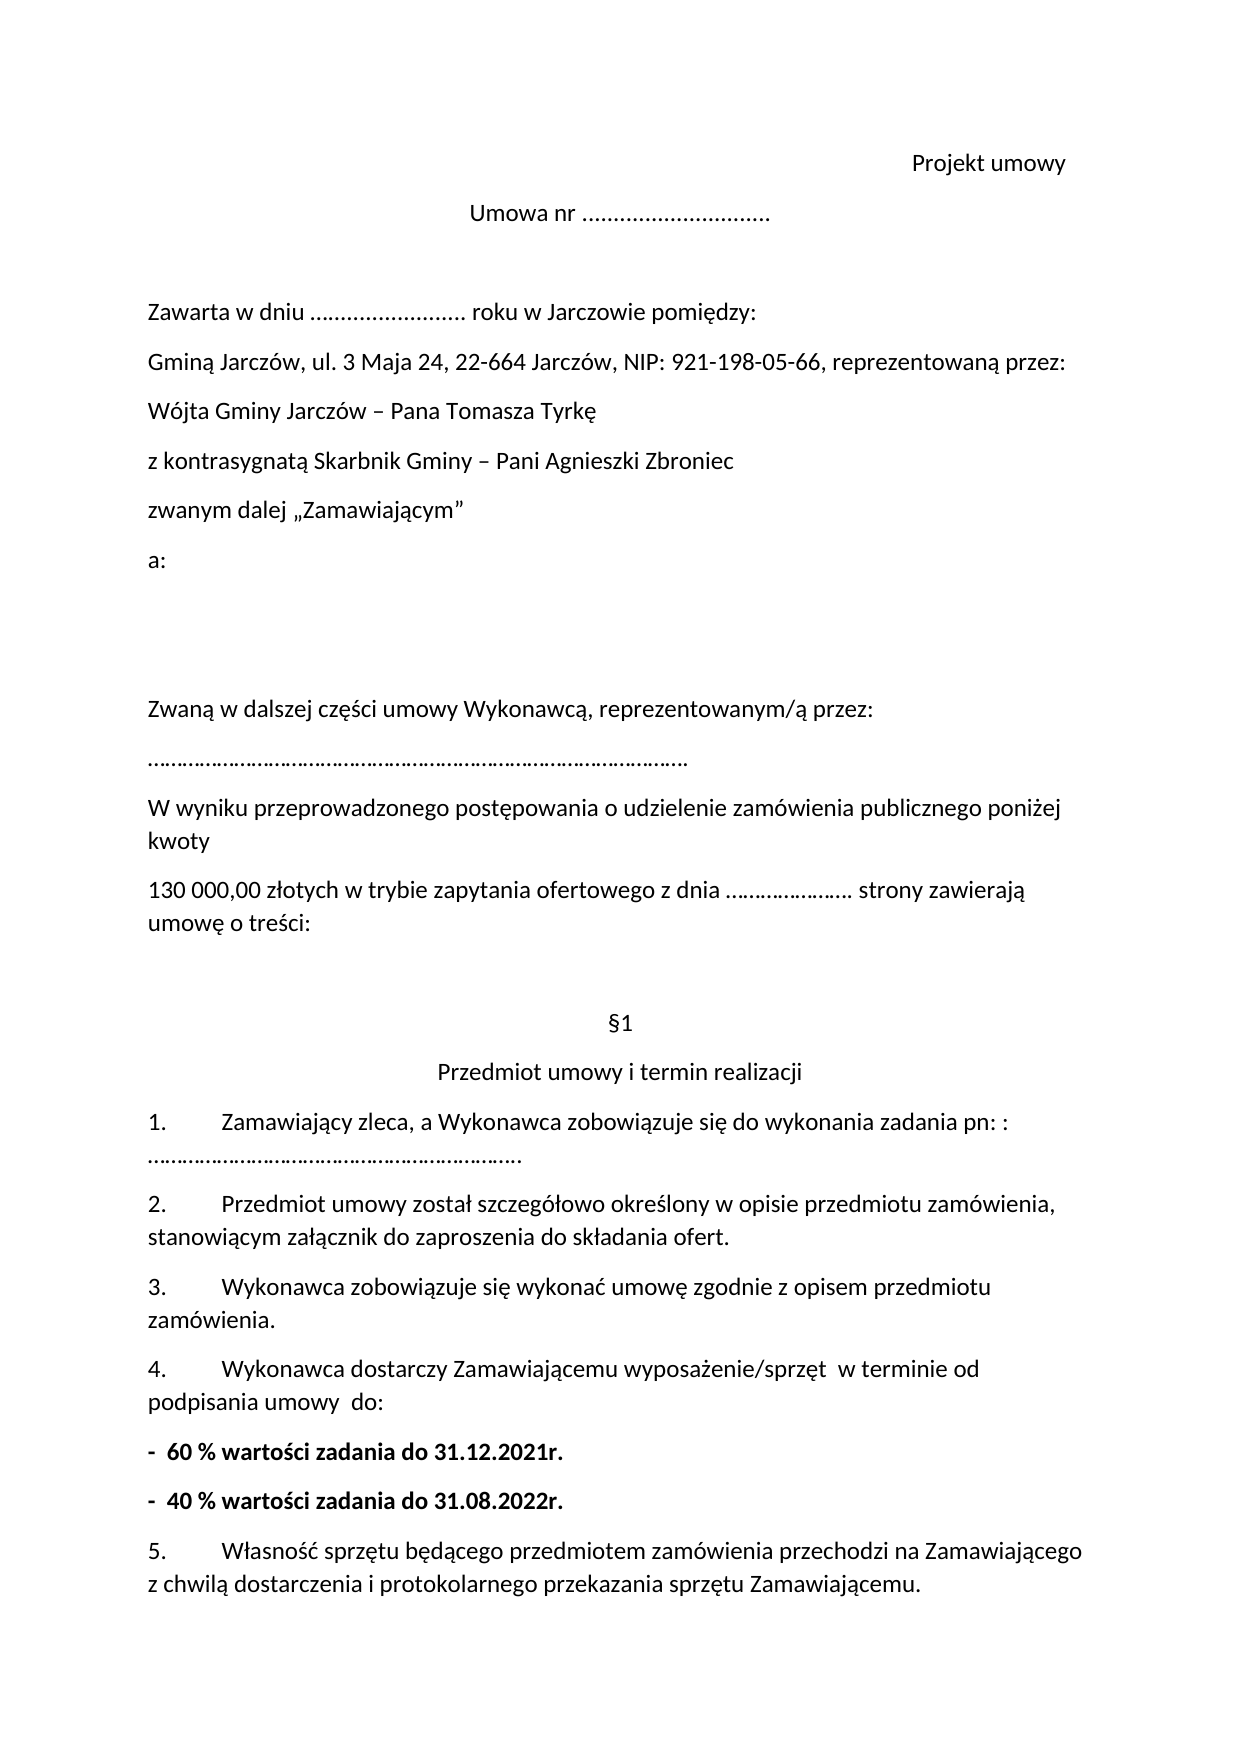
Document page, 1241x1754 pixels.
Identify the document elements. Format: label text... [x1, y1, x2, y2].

text Zwaną w dalszej części umowy Wykonawcą, reprezentowanym/ą przez: [148, 693, 1093, 723]
text - 40 % wartości zadania do 31.08.2022r. [148, 1486, 1093, 1516]
text zwanym dalej „Zamawiającym” [148, 495, 1093, 525]
text §1 [148, 1007, 1093, 1037]
text Gminą Jarczów, ul. 3 Maja 24, 22-664 Jarczów, NIP: 921-198-05-66, reprezentowaną przez: [148, 346, 1093, 376]
text Projekt umowy [885, 148, 1093, 178]
text 130 000,00 złotych w trybie zapytania ofertowego z dnia …………………. strony zawierają umowę o treści: [148, 875, 1093, 938]
text 4. Wykonawca dostarczy Zamawiającemu wyposażenie/sprzęt w terminie od podpisania umowy do: [148, 1353, 1093, 1417]
text a: [148, 544, 1093, 575]
text Przedmiot umowy i termin realizacji [148, 1056, 1093, 1087]
text 1. Zamawiający zleca, a Wykonawca zobowiązuje się do wykonania zadania pn: : ……………………………………………………….. [148, 1106, 1093, 1169]
text z kontrasygnatą Skarbnik Gminy – Pani Agnieszki Zbroniec [148, 445, 1093, 476]
text Wójta Gminy Jarczów – Pana Tomasza Tyrkę [148, 396, 1093, 426]
text 5. Własność sprzętu będącego przedmiotem zamówienia przechodzi na Zamawiającego z chwilą dostarczenia i protokolarnego przekazania sprzętu Zamawiającemu. [148, 1535, 1093, 1598]
text W wyniku przeprowadzonego postępowania o udzielenie zamówienia publicznego poniżej kwoty [148, 792, 1093, 856]
text Zawarta w dniu …...................... roku w Jarczowie pomiędzy: [148, 296, 1093, 327]
text - 60 % wartości zadania do 31.12.2021r. [148, 1436, 1093, 1466]
text Umowa nr .............................. [148, 197, 1093, 228]
text …………………………………………………………………………………. [148, 743, 1093, 773]
text 3. Wykonawca zobowiązuje się wykonać umowę zgodnie z opisem przedmiotu zamówienia. [148, 1271, 1093, 1334]
text 2. Przedmiot umowy został szczegółowo określony w opisie przedmiotu zamówienia, stanowiącym załącznik do zaproszenia do składania ofert. [148, 1188, 1093, 1252]
